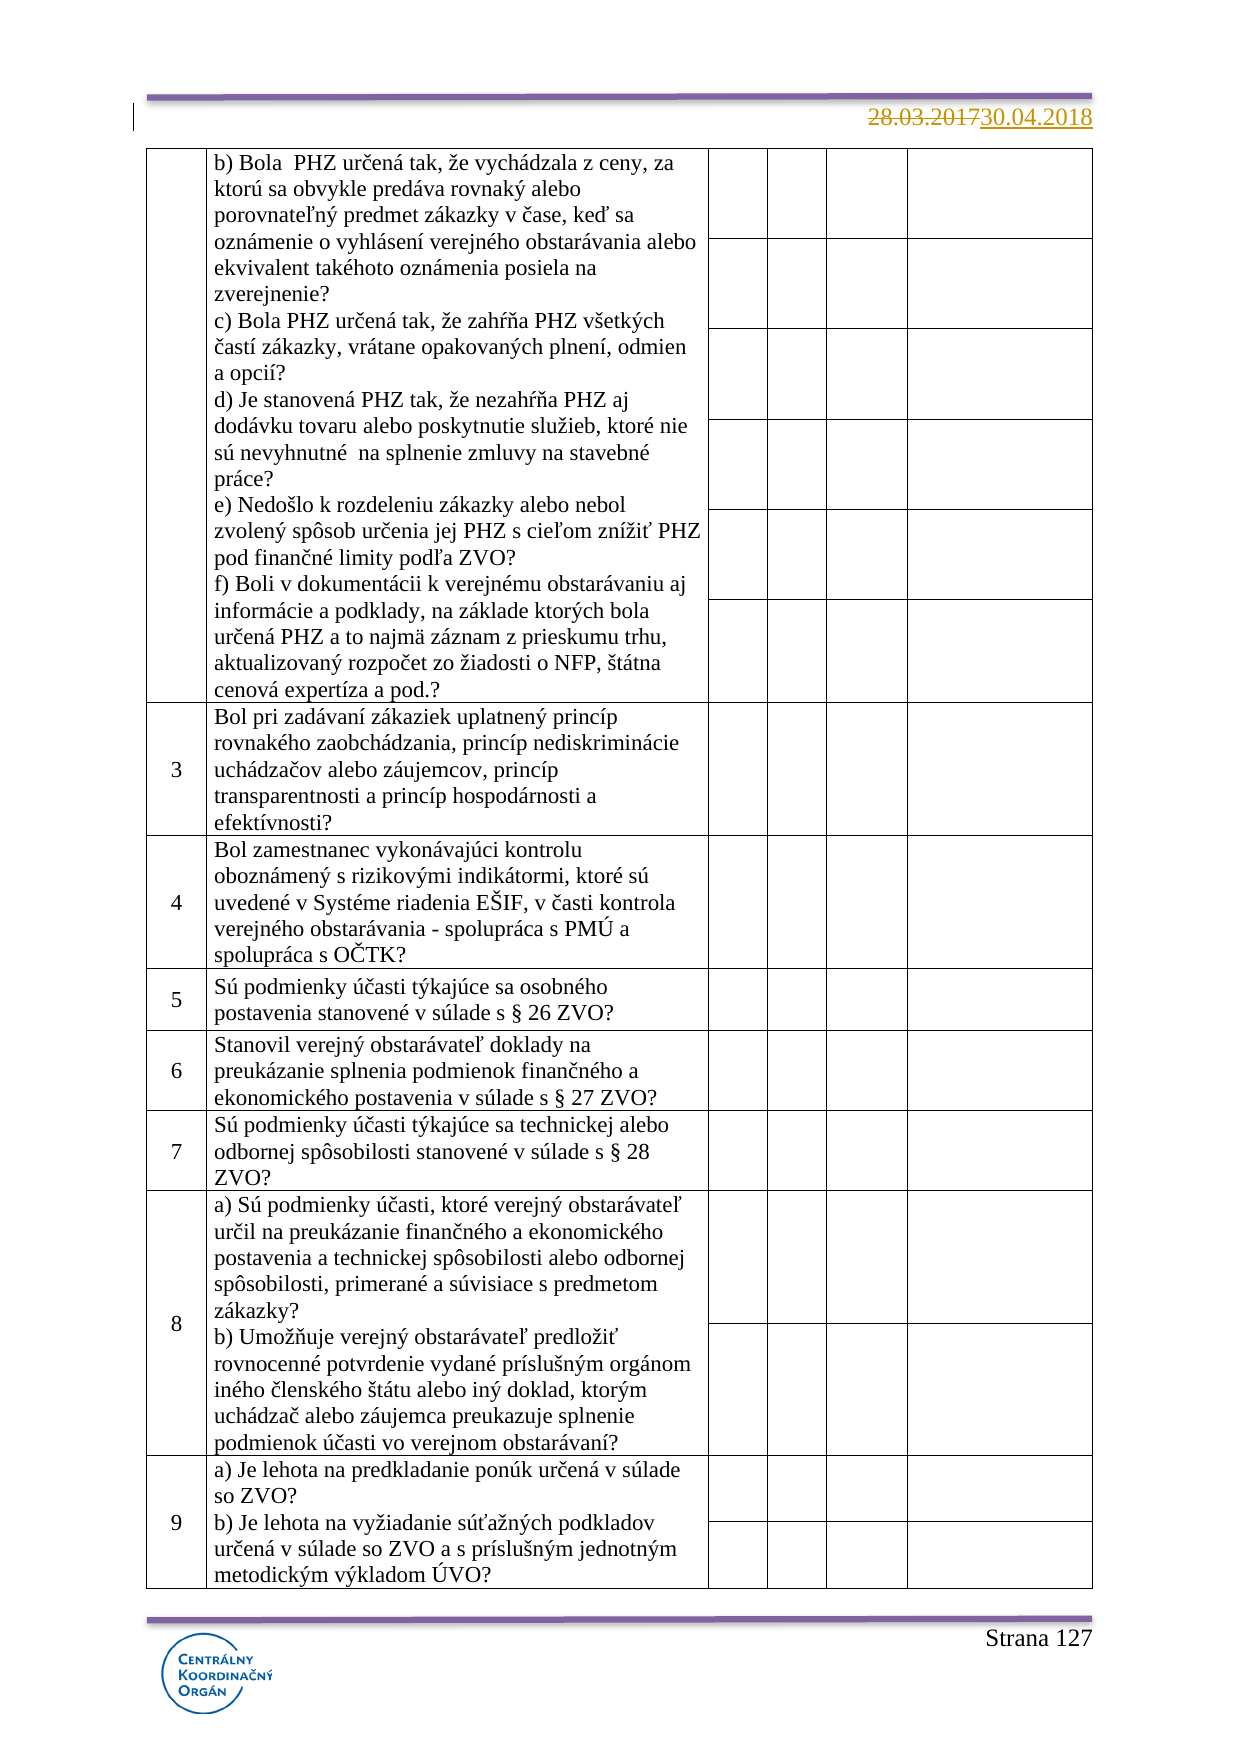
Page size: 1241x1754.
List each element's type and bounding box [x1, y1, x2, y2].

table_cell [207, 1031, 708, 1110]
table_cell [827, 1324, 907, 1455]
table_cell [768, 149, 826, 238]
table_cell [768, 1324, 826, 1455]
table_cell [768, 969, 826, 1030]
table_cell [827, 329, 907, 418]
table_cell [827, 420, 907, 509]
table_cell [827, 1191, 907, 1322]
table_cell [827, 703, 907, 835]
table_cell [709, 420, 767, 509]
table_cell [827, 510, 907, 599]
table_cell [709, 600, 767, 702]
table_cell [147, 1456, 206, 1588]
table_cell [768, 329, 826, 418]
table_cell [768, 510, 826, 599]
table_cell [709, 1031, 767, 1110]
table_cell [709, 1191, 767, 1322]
picture [159, 1631, 272, 1713]
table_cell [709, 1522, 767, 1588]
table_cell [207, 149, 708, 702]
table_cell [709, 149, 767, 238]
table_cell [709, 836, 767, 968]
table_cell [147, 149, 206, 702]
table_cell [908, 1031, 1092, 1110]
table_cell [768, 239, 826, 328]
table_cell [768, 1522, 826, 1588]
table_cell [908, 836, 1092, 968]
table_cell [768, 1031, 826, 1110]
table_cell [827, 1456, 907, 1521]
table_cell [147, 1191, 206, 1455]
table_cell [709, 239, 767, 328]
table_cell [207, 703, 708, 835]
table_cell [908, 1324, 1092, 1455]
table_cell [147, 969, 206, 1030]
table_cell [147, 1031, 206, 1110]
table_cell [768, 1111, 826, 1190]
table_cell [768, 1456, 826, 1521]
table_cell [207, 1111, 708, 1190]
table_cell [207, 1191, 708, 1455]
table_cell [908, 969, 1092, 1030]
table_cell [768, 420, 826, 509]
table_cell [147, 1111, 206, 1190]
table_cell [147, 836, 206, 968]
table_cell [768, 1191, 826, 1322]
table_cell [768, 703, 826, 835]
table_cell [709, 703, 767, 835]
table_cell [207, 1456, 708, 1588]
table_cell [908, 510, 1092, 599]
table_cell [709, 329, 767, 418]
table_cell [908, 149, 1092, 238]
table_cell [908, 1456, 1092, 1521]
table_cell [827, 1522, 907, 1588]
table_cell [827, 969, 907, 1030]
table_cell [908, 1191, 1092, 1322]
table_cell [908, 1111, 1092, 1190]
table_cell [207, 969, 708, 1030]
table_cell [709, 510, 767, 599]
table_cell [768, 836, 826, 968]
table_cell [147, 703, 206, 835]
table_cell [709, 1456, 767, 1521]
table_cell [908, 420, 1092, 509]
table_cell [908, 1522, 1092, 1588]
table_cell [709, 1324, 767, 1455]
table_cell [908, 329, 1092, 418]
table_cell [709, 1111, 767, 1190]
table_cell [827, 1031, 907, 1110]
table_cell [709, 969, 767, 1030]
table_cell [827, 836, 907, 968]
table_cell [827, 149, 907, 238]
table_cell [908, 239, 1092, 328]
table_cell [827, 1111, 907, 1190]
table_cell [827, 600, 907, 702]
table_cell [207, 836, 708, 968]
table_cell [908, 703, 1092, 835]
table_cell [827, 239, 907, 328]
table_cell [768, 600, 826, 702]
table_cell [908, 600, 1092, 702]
